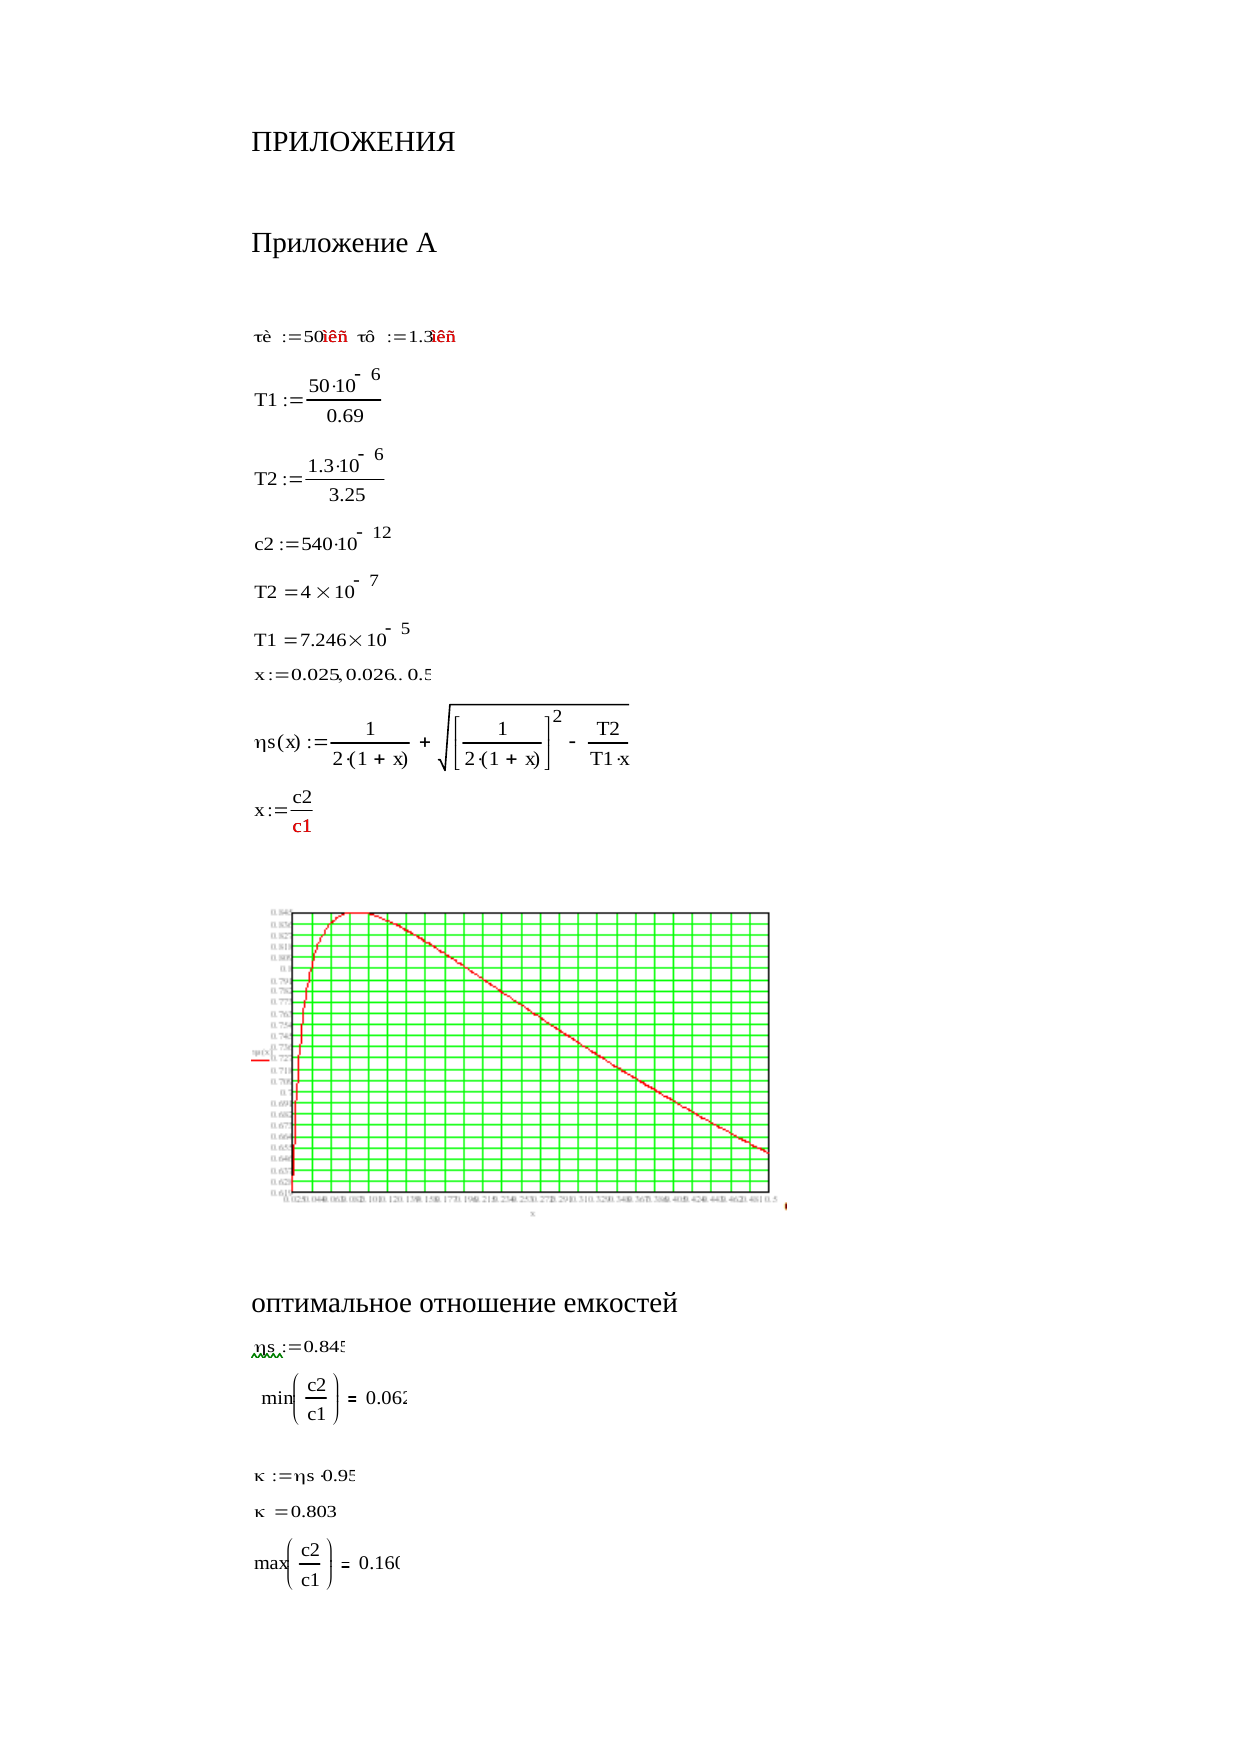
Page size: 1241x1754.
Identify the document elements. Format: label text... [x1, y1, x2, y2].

text ПРИЛОЖЕНИЯ [177, 124, 1152, 158]
text Приложение А [177, 225, 1152, 258]
text оптимальное отношение емкостей [177, 1285, 1152, 1319]
picture [251, 900, 787, 1223]
